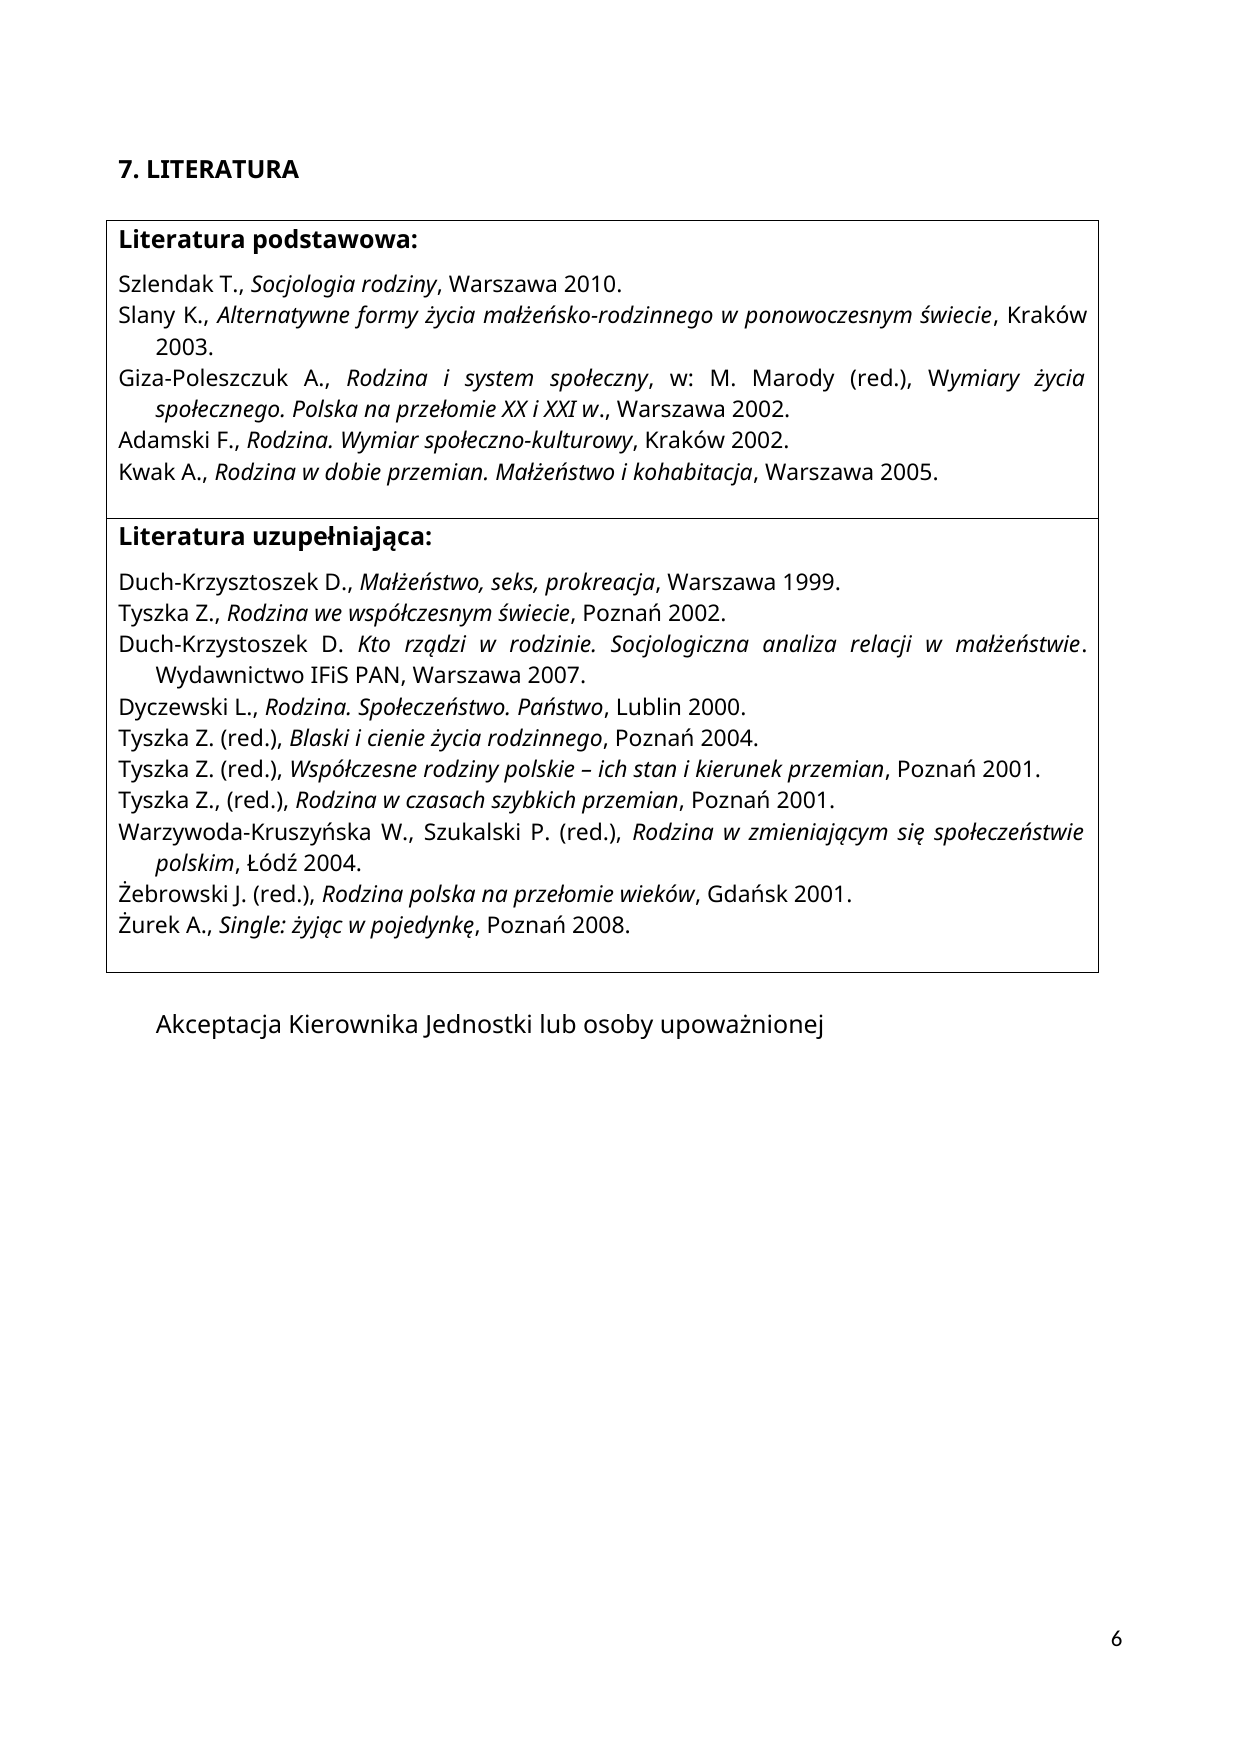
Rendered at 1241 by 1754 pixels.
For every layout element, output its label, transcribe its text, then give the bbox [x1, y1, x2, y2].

table_cell Literatura uzupełniająca: Duch-Krzysztoszek D., Małżeństwo, seks, prokreacja, Warszawa 1999. Tyszka Z., Rodzina we współczesnym świecie, Poznań 2002. Duch-Krzystoszek D. Kto rządzi w rodzinie. Socjologiczna analiza relacji w małżeństwie. Wydawnictwo IFiS PAN, Warszawa 2007. Dyczewski L., Rodzina. Społeczeństwo. Państwo, Lublin 2000. Tyszka Z. (red.), Blaski i cienie życia rodzinnego, Poznań 2004. Tyszka Z. (red.), Współczesne rodziny polskie – ich stan i kierunek przemian, Poznań 2001. Tyszka Z., (red.), Rodzina w czasach szybkich przemian, Poznań 2001. Warzywoda-Kruszyńska W., Szukalski P. (red.), Rodzina w zmieniającym się społeczeństwie polskim, Łódź 2004. Żebrowski J. (red.), Rodzina polska na przełomie wieków, Gdańsk 2001. Żurek A., Single: żyjąc w pojedynkę, Poznań 2008. [107, 519, 1098, 972]
text 7. LITERATURA [118, 152, 1122, 186]
table_header Literatura podstawowa: Szlendak T., Socjologia rodziny, Warszawa 2010. Slany K., Alternatywne formy życia małżeńsko-rodzinnego w ponowoczesnym świecie, Kraków 2003. Giza-Poleszczuk A., Rodzina i system społeczny, w: M. Marody (red.), Wymiary życia społecznego. Polska na przełomie XX i XXI w., Warszawa 2002. Adamski F., Rodzina. Wymiar społeczno-kulturowy, Kraków 2002. Kwak A., Rodzina w dobie przemian. Małżeństwo i kohabitacja, Warszawa 2005. [107, 221, 1098, 518]
text Akceptacja Kierownika Jednostki lub osoby upoważnionej [156, 1007, 1122, 1041]
